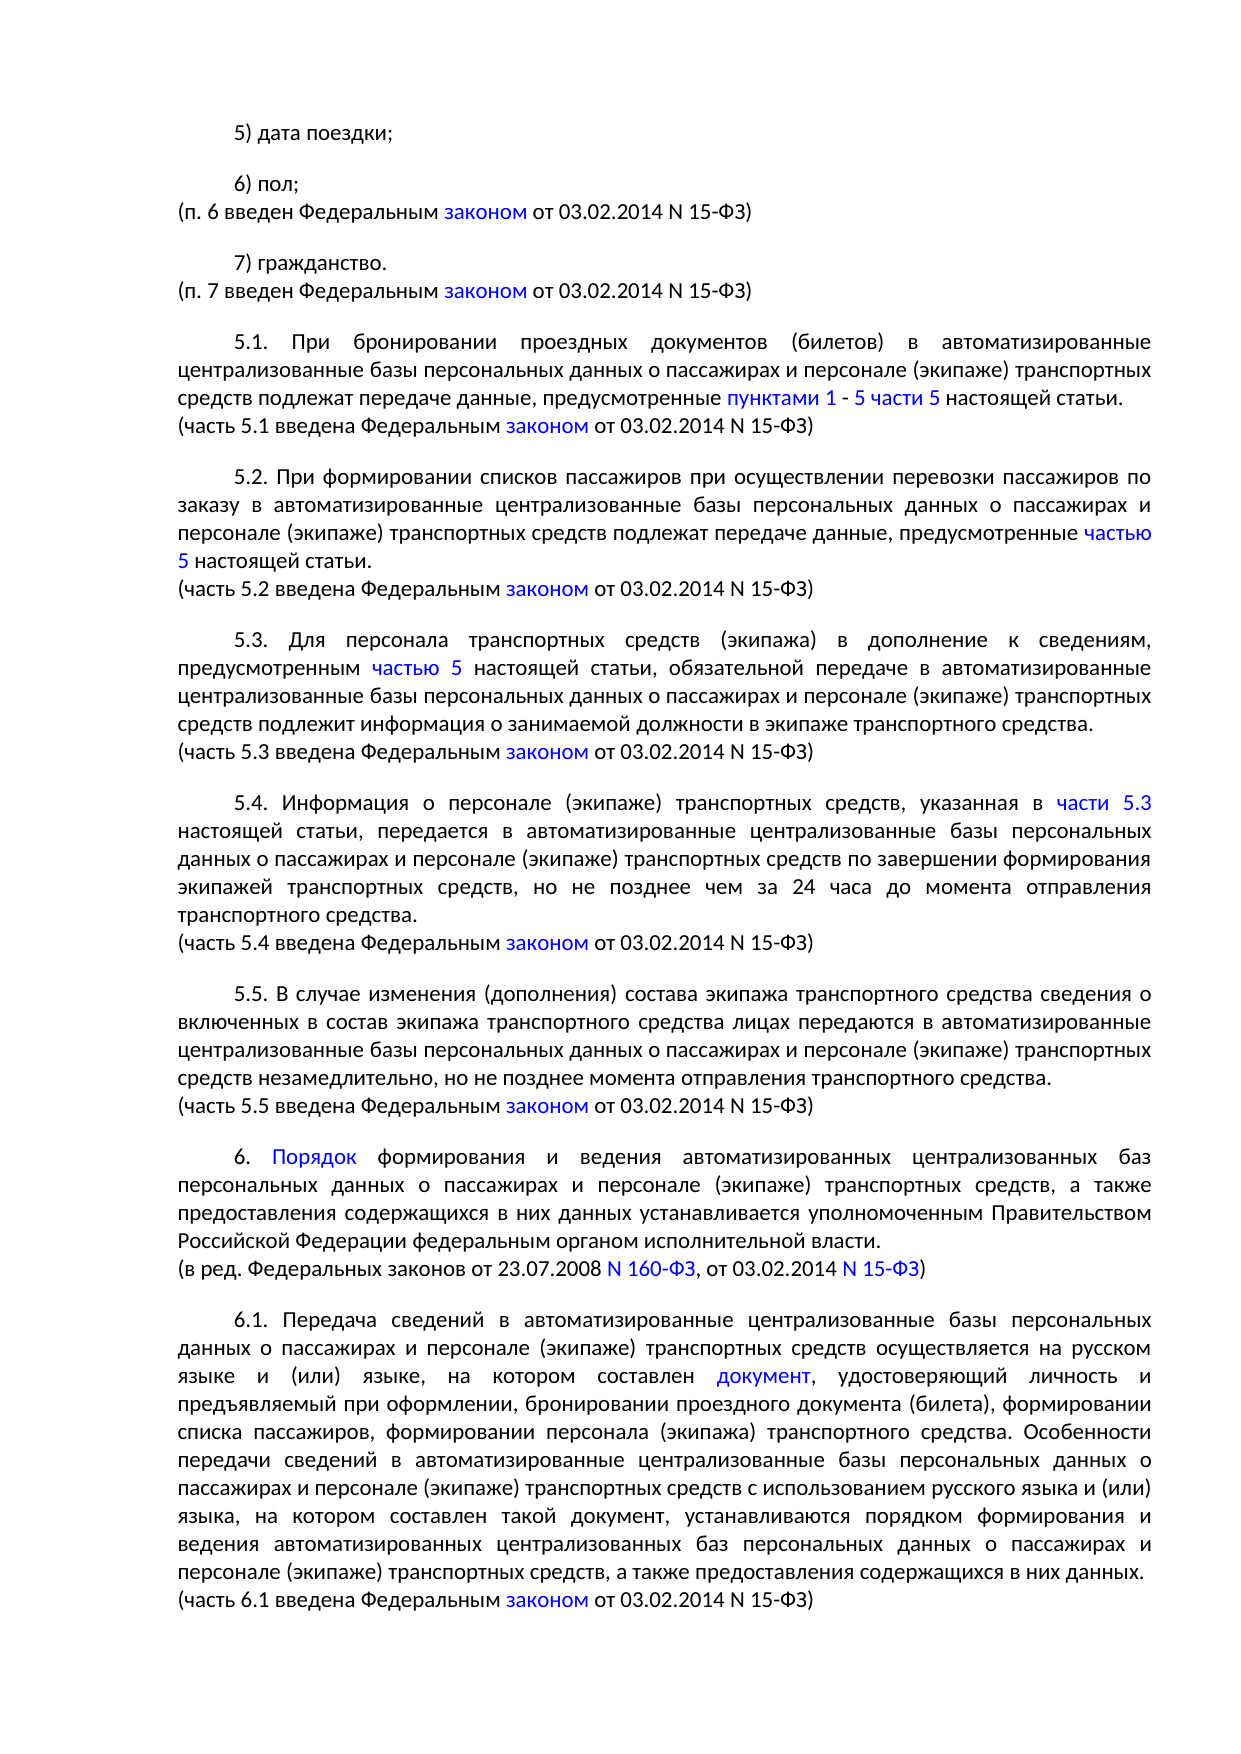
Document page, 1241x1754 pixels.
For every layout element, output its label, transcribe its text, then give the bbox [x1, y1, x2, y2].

text (п. 7 введен Федеральным законом от 03.02.2014 N 15-ФЗ) [177, 276, 1152, 304]
text 6. Порядок формирования и ведения автоматизированных централизованных баз персональных данных о пассажирах и персонале (экипаже) транспортных средств, а также предоставления содержащихся в них данных устанавливается уполномоченным Правительством Российской Федерации федеральным органом исполнительной власти. [177, 1142, 1152, 1254]
text 6) пол; [177, 169, 1152, 197]
text 5.5. В случае изменения (дополнения) состава экипажа транспортного средства сведения о включенных в состав экипажа транспортного средства лицах передаются в автоматизированные централизованные базы персональных данных о пассажирах и персонале (экипаже) транспортных средств незамедлительно, но не позднее момента отправления транспортного средства. [177, 979, 1152, 1091]
text (часть 5.1 введена Федеральным законом от 03.02.2014 N 15-ФЗ) [177, 411, 1152, 439]
text (часть 5.2 введена Федеральным законом от 03.02.2014 N 15-ФЗ) [177, 574, 1152, 602]
text 5.3. Для персонала транспортных средств (экипажа) в дополнение к сведениям, предусмотренным частью 5 настоящей статьи, обязательной передаче в автоматизированные централизованные базы персональных данных о пассажирах и персонале (экипаже) транспортных средств подлежит информация о занимаемой должности в экипаже транспортного средства. [177, 625, 1152, 737]
text 5) дата поездки; [177, 118, 1152, 146]
text (часть 5.4 введена Федеральным законом от 03.02.2014 N 15-ФЗ) [177, 928, 1152, 956]
text (часть 5.5 введена Федеральным законом от 03.02.2014 N 15-ФЗ) [177, 1091, 1152, 1119]
text 7) гражданство. [177, 248, 1152, 276]
text (часть 5.3 введена Федеральным законом от 03.02.2014 N 15-ФЗ) [177, 737, 1152, 765]
text 6.1. Передача сведений в автоматизированные централизованные базы персональных данных о пассажирах и персонале (экипаже) транспортных средств осуществляется на русском языке и (или) языке, на котором составлен документ, удостоверяющий личность и предъявляемый при оформлении, бронировании проездного документа (билета), формировании списка пассажиров, формировании персонала (экипажа) транспортного средства. Особенности передачи сведений в автоматизированные централизованные базы персональных данных о пассажирах и персонале (экипаже) транспортных средств с использованием русского языка и (или) языка, на котором составлен такой документ, устанавливаются порядком формирования и ведения автоматизированных централизованных баз персональных данных о пассажирах и персонале (экипаже) транспортных средств, а также предоставления содержащихся в них данных. [177, 1305, 1152, 1585]
text 5.1. При бронировании проездных документов (билетов) в автоматизированные централизованные базы персональных данных о пассажирах и персонале (экипаже) транспортных средств подлежат передаче данные, предусмотренные пунктами 1 - 5 части 5 настоящей статьи. [177, 327, 1152, 411]
text (в ред. Федеральных законов от 23.07.2008 N 160-ФЗ, от 03.02.2014 N 15-ФЗ) [177, 1254, 1152, 1282]
text (часть 6.1 введена Федеральным законом от 03.02.2014 N 15-ФЗ) [177, 1585, 1152, 1613]
text (п. 6 введен Федеральным законом от 03.02.2014 N 15-ФЗ) [177, 197, 1152, 225]
text 5.2. При формировании списков пассажиров при осуществлении перевозки пассажиров по заказу в автоматизированные централизованные базы персональных данных о пассажирах и персонале (экипаже) транспортных средств подлежат передаче данные, предусмотренные частью 5 настоящей статьи. [177, 462, 1152, 574]
text 5.4. Информация о персонале (экипаже) транспортных средств, указанная в части 5.3 настоящей статьи, передается в автоматизированные централизованные базы персональных данных о пассажирах и персонале (экипаже) транспортных средств по завершении формирования экипажей транспортных средств, но не позднее чем за 24 часа до момента отправления транспортного средства. [177, 788, 1152, 928]
